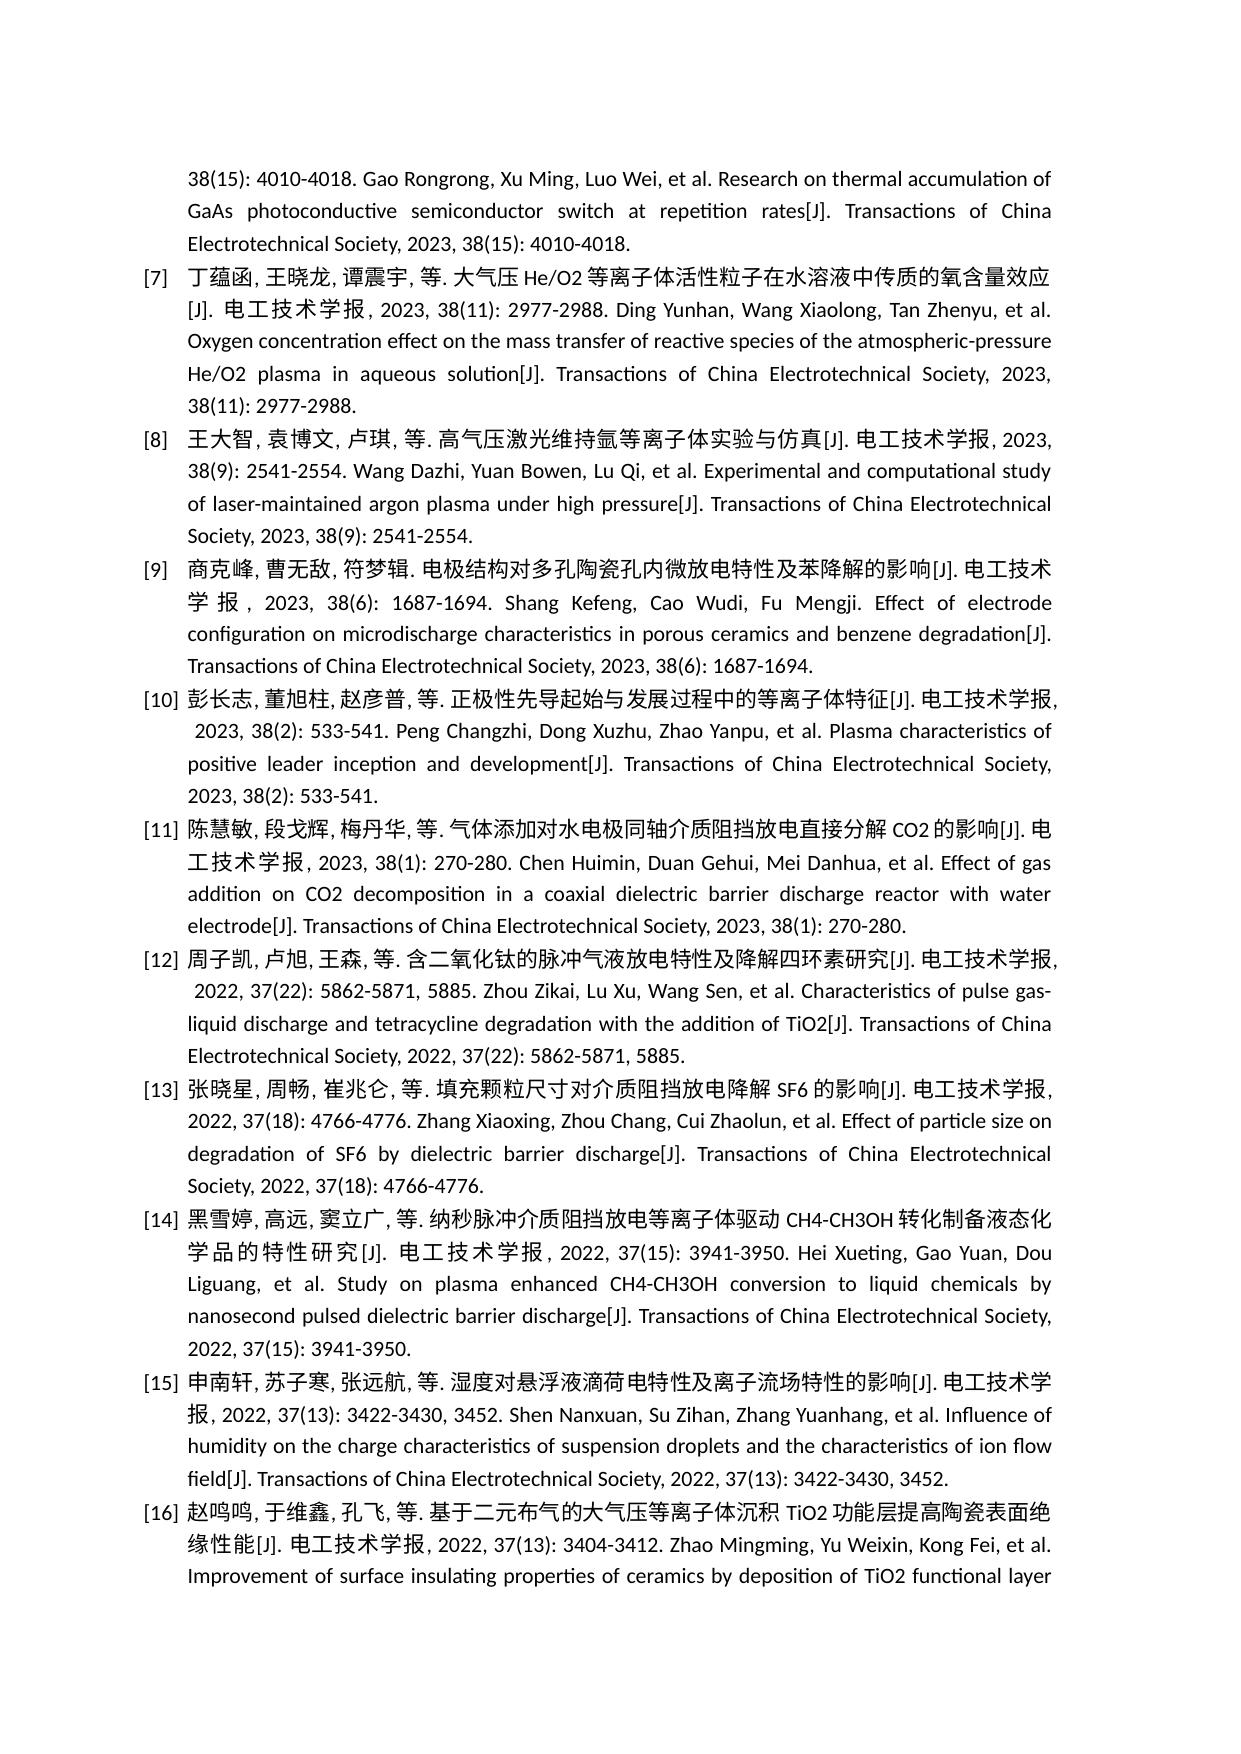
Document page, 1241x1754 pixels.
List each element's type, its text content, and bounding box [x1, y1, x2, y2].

text [14] 黑雪婷, 高远, 窦立广, 等. 纳秒脉冲介质阻挡放电等离子体驱动CH4-CH3OH转化制备液态化学品的特性研究[J]. 电工技术学报, 2022, 37(15): 3941-3950. Hei Xueting, Gao Yuan, Dou Liguang, et al. Study on plasma enhanced CH4-CH3OH conversion to liquid chemicals by nanosecond pulsed dielectric barrier discharge[J]. Transactions of China Electrotechnical Society, 2022, 37(15): 3941-3950. [143, 1202, 1053, 1364]
text [8] 王大智, 袁博文, 卢琪, 等. 高气压激光维持氩等离子体实验与仿真[J]. 电工技术学报, 2023, 38(9): 2541-2554. Wang Dazhi, Yuan Bowen, Lu Qi, et al. Experimental and computational study of laser-maintained argon plasma under high pressure[J]. Transactions of China Electrotechnical Society, 2023, 38(9): 2541-2554. [143, 422, 1053, 552]
text [10] 彭长志, 董旭柱, 赵彦普, 等. 正极性先导起始与发展过程中的等离子体特征[J]. 电工技术学报, 2023, 38(2): 533-541. Peng Changzhi, Dong Xuzhu, Zhao Yanpu, et al. Plasma characteristics of positive leader inception and development[J]. Transactions of China Electrotechnical Society, 2023, 38(2): 533-541. [143, 682, 1053, 812]
text [15] 申南轩, 苏子寒, 张远航, 等. 湿度对悬浮液滴荷电特性及离子流场特性的影响[J]. 电工技术学报, 2022, 37(13): 3422-3430, 3452. Shen Nanxuan, Su Zihan, Zhang Yuanhang, et al. Influence of humidity on the charge characteristics of suspension droplets and the characteristics of ion flow field[J]. Transactions of China Electrotechnical Society, 2022, 37(13): 3422-3430, 3452. [143, 1364, 1053, 1494]
text [13] 张晓星, 周畅, 崔兆仑, 等. 填充颗粒尺寸对介质阻挡放电降解SF6的影响[J]. 电工技术学报, 2022, 37(18): 4766-4776. Zhang Xiaoxing, Zhou Chang, Cui Zhaolun, et al. Effect of particle size on degradation of SF6 by dielectric barrier discharge[J]. Transactions of China Electrotechnical Society, 2022, 37(18): 4766-4776. [143, 1072, 1053, 1202]
text [11] 陈慧敏, 段戈辉, 梅丹华, 等. 气体添加对水电极同轴介质阻挡放电直接分解CO2的影响[J]. 电工技术学报, 2023, 38(1): 270-280. Chen Huimin, Duan Gehui, Mei Danhua, et al. Effect of gas addition on CO2 decomposition in a coaxial dielectric barrier discharge reactor with water electrode[J]. Transactions of China Electrotechnical Society, 2023, 38(1): 270-280. [143, 812, 1053, 942]
text [12] 周子凯, 卢旭, 王森, 等. 含二氧化钛的脉冲气液放电特性及降解四环素研究[J]. 电工技术学报, 2022, 37(22): 5862-5871, 5885. Zhou Zikai, Lu Xu, Wang Sen, et al. Characteristics of pulse gas-liquid discharge and tetracycline degradation with the addition of TiO2[J]. Transactions of China Electrotechnical Society, 2022, 37(22): 5862-5871, 5885. [143, 942, 1053, 1072]
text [143, 1494, 1053, 1592]
text [9] 商克峰, 曹无敌, 符梦辑. 电极结构对多孔陶瓷孔内微放电特性及苯降解的影响[J]. 电工技术学报, 2023, 38(6): 1687-1694. Shang Kefeng, Cao Wudi, Fu Mengji. Effect of electrode configuration on microdischarge characteristics in porous ceramics and benzene degradation[J]. Transactions of China Electrotechnical Society, 2023, 38(6): 1687-1694. [143, 552, 1053, 682]
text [143, 162, 1053, 259]
text [7] 丁蕴函, 王晓龙, 谭震宇, 等. 大气压He/O2等离子体活性粒子在水溶液中传质的氧含量效应[J]. 电工技术学报, 2023, 38(11): 2977-2988. Ding Yunhan, Wang Xiaolong, Tan Zhenyu, et al. Oxygen concentration effect on the mass transfer of reactive species of the atmospheric-pressure He/O2 plasma in aqueous solution[J]. Transactions of China Electrotechnical Society, 2023, 38(11): 2977-2988. [143, 259, 1053, 422]
